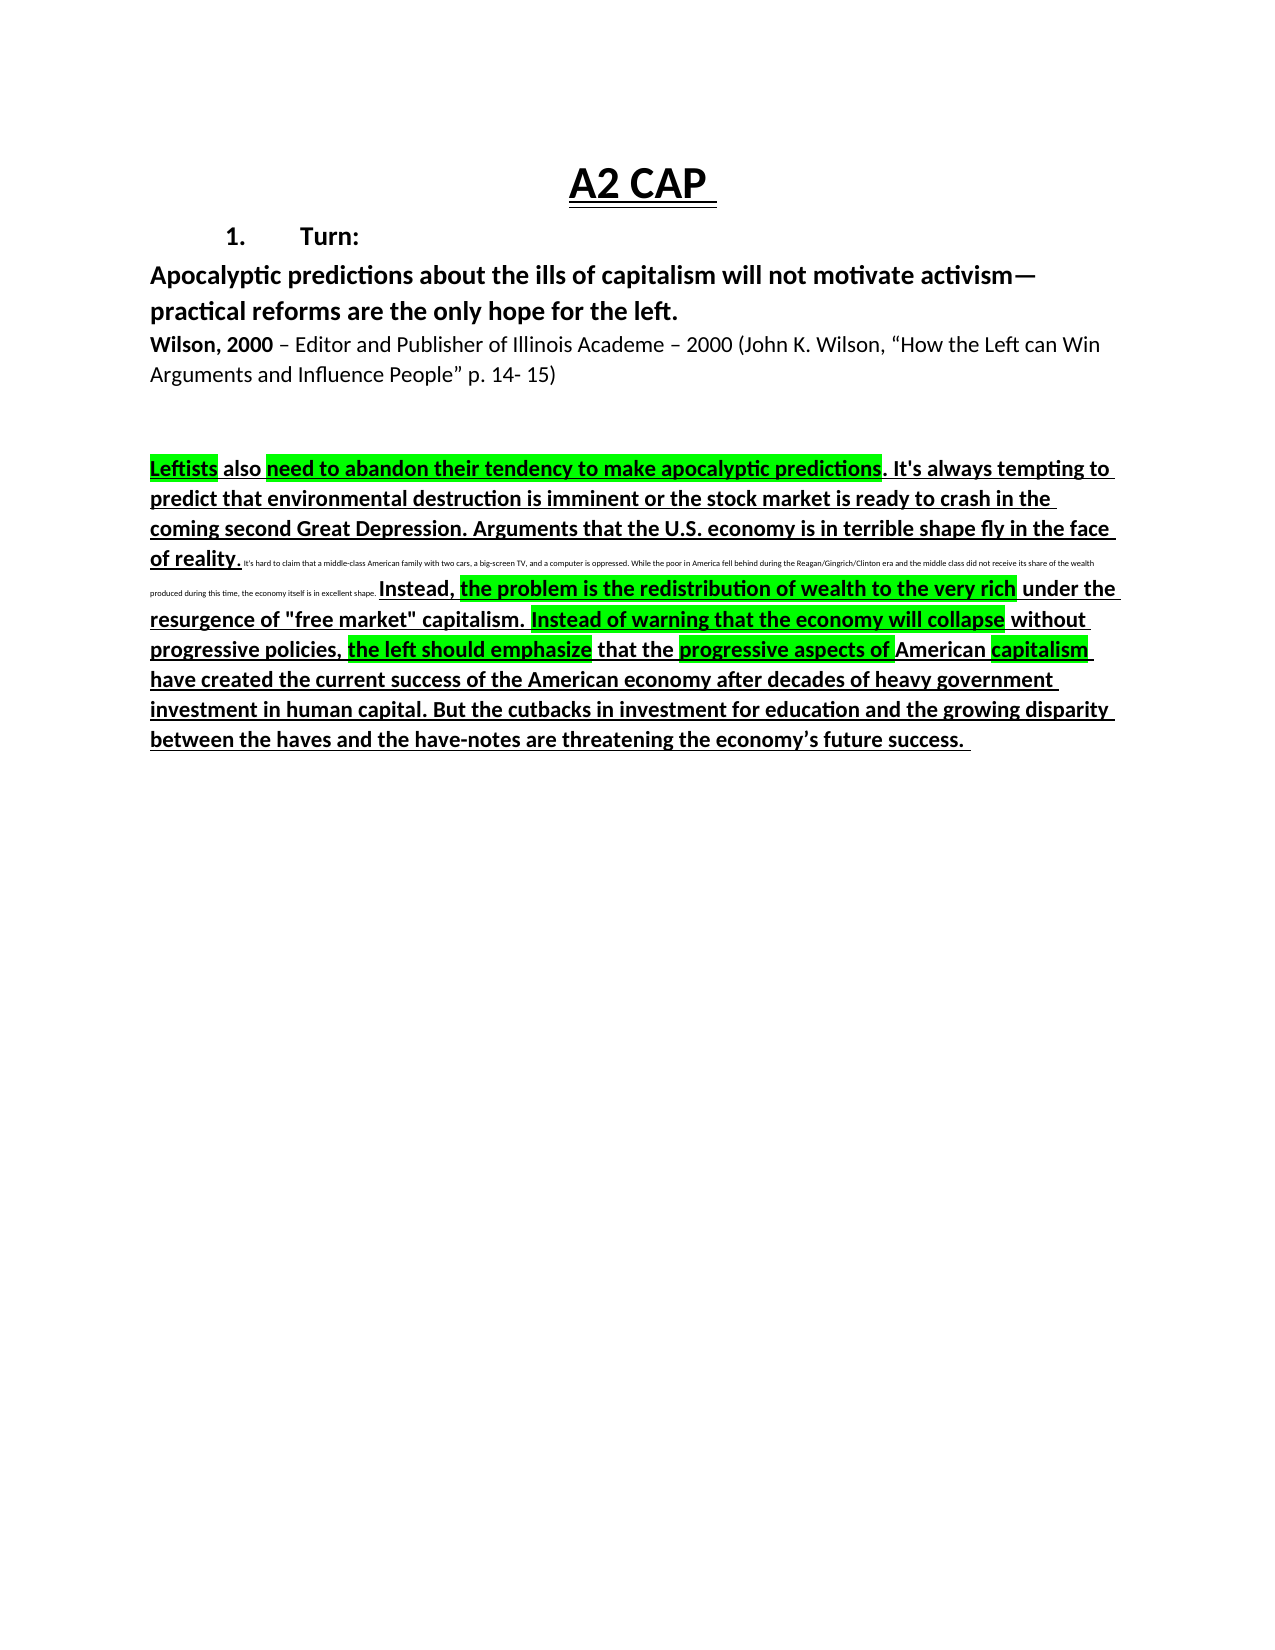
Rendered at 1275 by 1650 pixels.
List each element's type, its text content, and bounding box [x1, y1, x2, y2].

text Leftists also need to abandon their tendency to make apocalyptic predictions. It's always tempting to predict that environmental destruction is imminent or the stock market is ready to crash in the coming second Great Depression. Arguments that the U.S. economy is in terrible shape fly in the face of reality. It's hard to claim that a middle-class American family with two cars, a big-screen TV, and a computer is oppressed. While the poor in America fell behind during the Reagan/Gingrich/Clinton era and the middle class did not receive its share of the wealth produced during this time, the economy itself is in excellent shape. Instead, the problem is the redistribution of wealth to the very rich under the resurgence of "free market" capitalism. Instead of warning that the economy will collapse without progressive policies, the left should emphasize that the progressive aspects of American capitalism have created the current success of the American economy after decades of heavy government investment in human capital. But the cutbacks in investment for education and the growing disparity between the haves and the have-notes are threatening the economy’s future success. [150, 454, 1125, 753]
text Wilson, 2000 – Editor and Publisher of Illinois Academe – 2000 (John K. Wilson, “How the Left can Win Arguments and Influence People” p. 14- 15) [150, 330, 1125, 388]
subtitle Apocalyptic predictions about the ills of capitalism will not motivate activism—practical reforms are the only hope for the left. [150, 258, 1125, 327]
subtitle A2 CAP [150, 154, 1125, 210]
subtitle Turn: [225, 219, 1125, 252]
